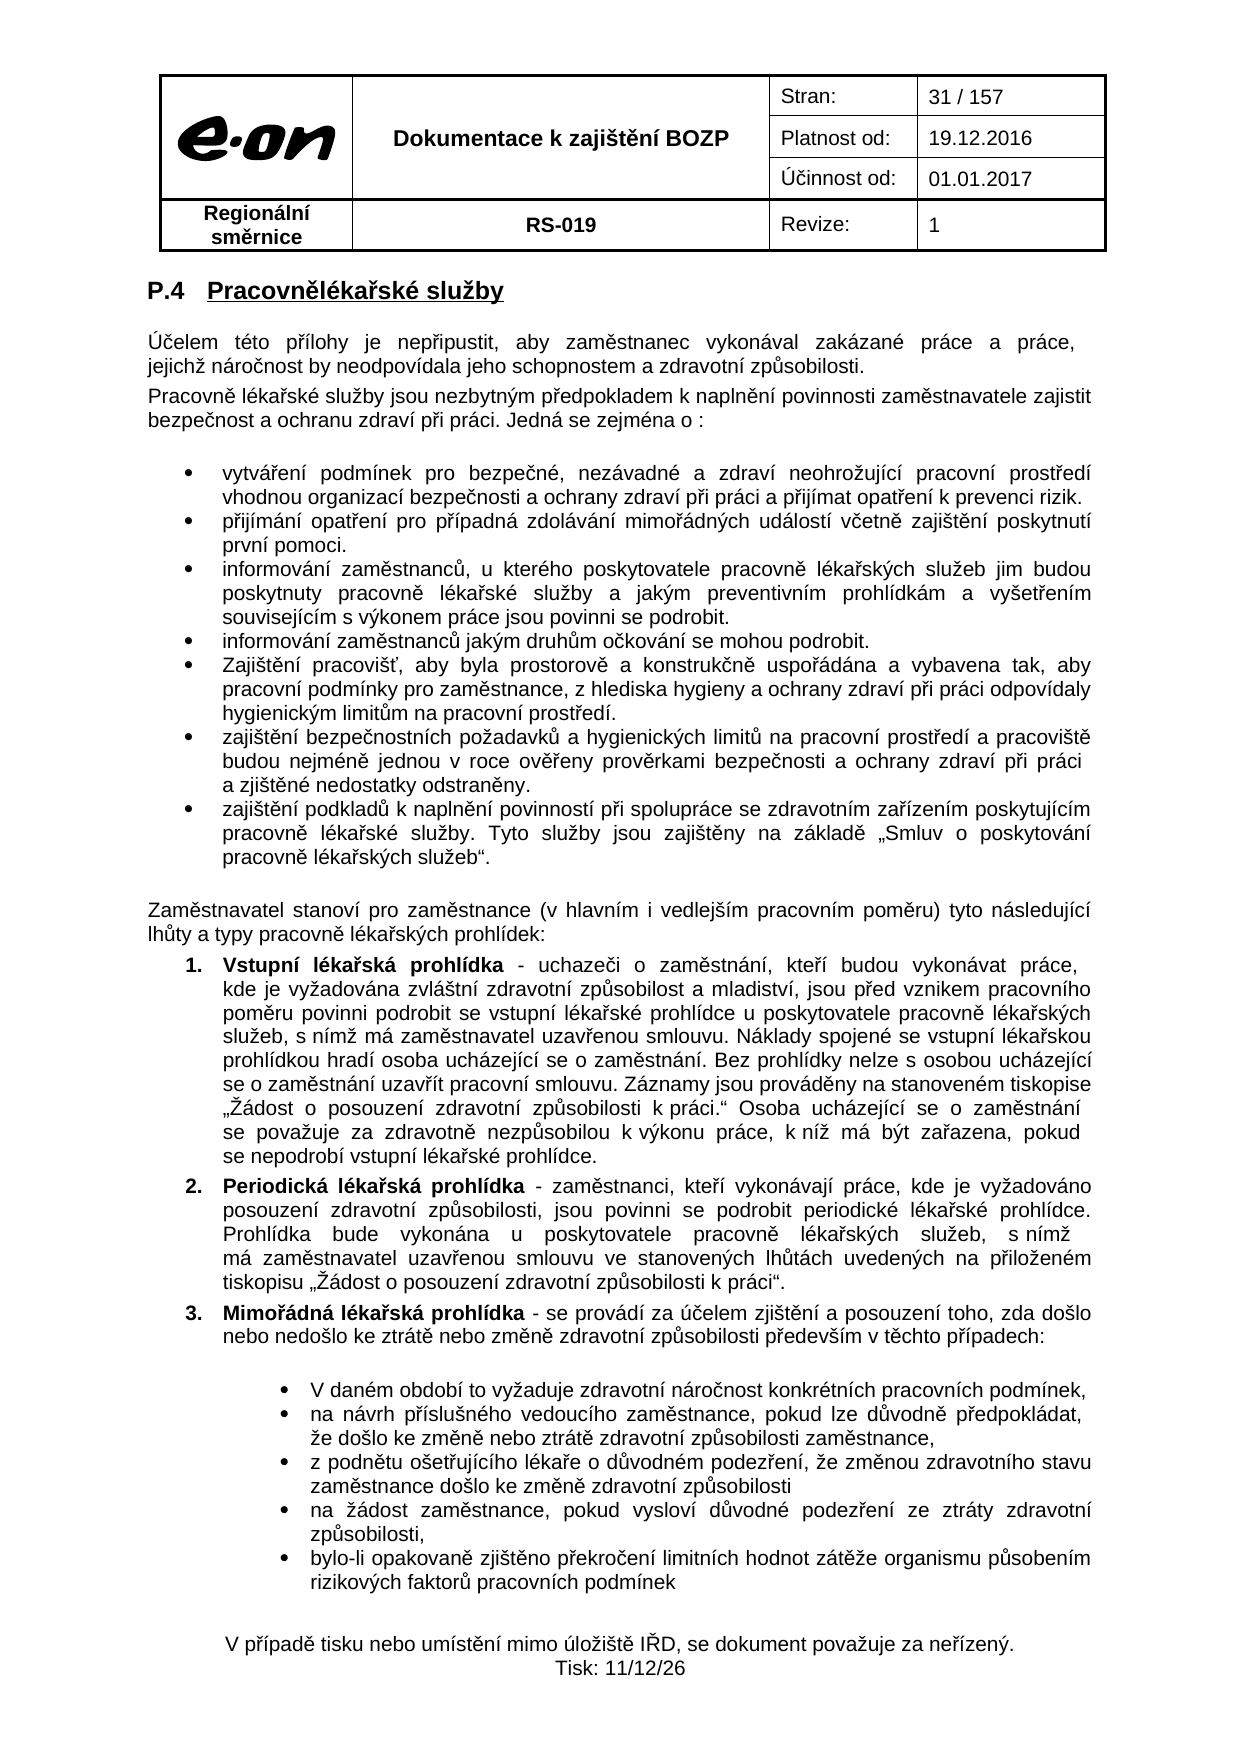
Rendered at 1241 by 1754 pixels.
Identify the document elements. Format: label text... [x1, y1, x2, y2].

list Vstupní lékařská prohlídka - uchazeči o zaměstnání, kteří budou vykonávat práce, kde je vyžadována zvláštní zdravotní způsobilost a mladiství, jsou před vznikem pracovního poměru povinni podrobit se vstupní lékařské prohlídce u poskytovatele pracovně lékařských služeb, s nímž má zaměstnavatel uzavřenou smlouvu. Náklady spojené se vstupní lékařskou prohlídkou hradí osoba ucházející se o zaměstnání. Bez prohlídky nelze s osobou ucházející se o zaměstnání uzavřít pracovní smlouvu. Záznamy jsou prováděny na stanoveném tiskopise „Žádost o posouzení zdravotní způsobilosti k práci.“ Osoba ucházející se o zaměstnání se považuje za zdravotně nezpůsobilou k výkonu práce, k níž má být zařazena, pokud se nepodrobí vstupní lékařské prohlídce. [185, 952, 1092, 1168]
text Pracovně lékařské služby jsou nezbytným předpokladem k naplnění povinnosti zaměstnavatele zajistit bezpečnost a ochranu zdraví při práci. Jedná se zejména o : [148, 384, 1092, 432]
list zajištění podkladů k naplnění povinností při spolupráce se zdravotním zařízením poskytujícím pracovně lékařské služby. Tyto služby jsou zajištěny na základě „Smluv o poskytování pracovně lékařských služeb“. [185, 797, 1092, 869]
text Účelem této přílohy je nepřipustit, aby zaměstnanec vykonával zakázané práce a práce, jejichž náročnost by neodpovídala jeho schopnostem a zdravotní způsobilosti. [148, 330, 1092, 378]
list Mimořádná lékařská prohlídka - se provádí za účelem zjištění a posouzení toho, zda došlo nebo nedošlo ke ztrátě nebo změně zdravotní způsobilosti především v těchto případech: [185, 1300, 1092, 1348]
list přijímání opatření pro případná zdolávání mimořádných událostí včetně zajištění poskytnutí první pomoci. [185, 509, 1092, 557]
text Zaměstnavatel stanoví pro zaměstnance (v hlavním i vedlejším pracovním poměru) tyto následující lhůty a typy pracovně lékařských prohlídek: [148, 898, 1092, 946]
list informování zaměstnanců jakým druhům očkování se mohou podrobit. [185, 629, 1092, 653]
list na návrh příslušného vedoucího zaměstnance, pokud lze důvodně předpokládat, že došlo ke změně nebo ztrátě zdravotní způsobilosti zaměstnance, [281, 1402, 1092, 1449]
list na žádost zaměstnance, pokud vysloví důvodné podezření ze ztráty zdravotní způsobilosti, [281, 1498, 1092, 1546]
list V daném období to vyžaduje zdravotní náročnost konkrétních pracovních podmínek, [281, 1377, 1092, 1402]
list informování zaměstnanců, u kterého poskytovatele pracovně lékařských služeb jim budou poskytnuty pracovně lékařské služby a jakým preventivním prohlídkám a vyšetřením souvisejícím s výkonem práce jsou povinni se podrobit. [185, 557, 1092, 629]
list bylo-li opakovaně zjištěno překročení limitních hodnot zátěže organismu působením rizikových faktorů pracovních podmínek [281, 1546, 1092, 1594]
list Periodická lékařská prohlídka - zaměstnanci, kteří vykonávají práce, kde je vyžadováno posouzení zdravotní způsobilosti, jsou povinni se podrobit periodické lékařské prohlídce. Prohlídka bude vykonána u poskytovatele pracovně lékařských služeb, s nímž má zaměstnavatel uzavřenou smlouvu ve stanovených lhůtách uvedených na přiloženém tiskopisu „Žádost o posouzení zdravotní způsobilosti k práci“. [185, 1174, 1092, 1294]
list Zajištění pracovišť, aby byla prostorově a konstrukčně uspořádána a vybavena tak, aby pracovní podmínky pro zaměstnance, z hlediska hygieny a ochrany zdraví při práci odpovídaly hygienickým limitům na pracovní prostředí. [185, 653, 1092, 725]
text Pracovnělékařské služby [147, 276, 1092, 305]
list vytváření podmínek pro bezpečné, nezávadné a zdraví neohrožující pracovní prostředí vhodnou organizací bezpečnosti a ochrany zdraví při práci a přijímat opatření k prevenci rizik. [185, 461, 1092, 509]
list z podnětu ošetřujícího lékaře o důvodném podezření, že změnou zdravotního stavu zaměstnance došlo ke změně zdravotní způsobilosti [281, 1449, 1092, 1498]
list zajištění bezpečnostních požadavků a hygienických limitů na pracovní prostředí a pracoviště budou nejméně jednou v roce ověřeny prověrkami bezpečnosti a ochrany zdraví při práci a zjištěné nedostatky odstraněny. [185, 725, 1092, 797]
